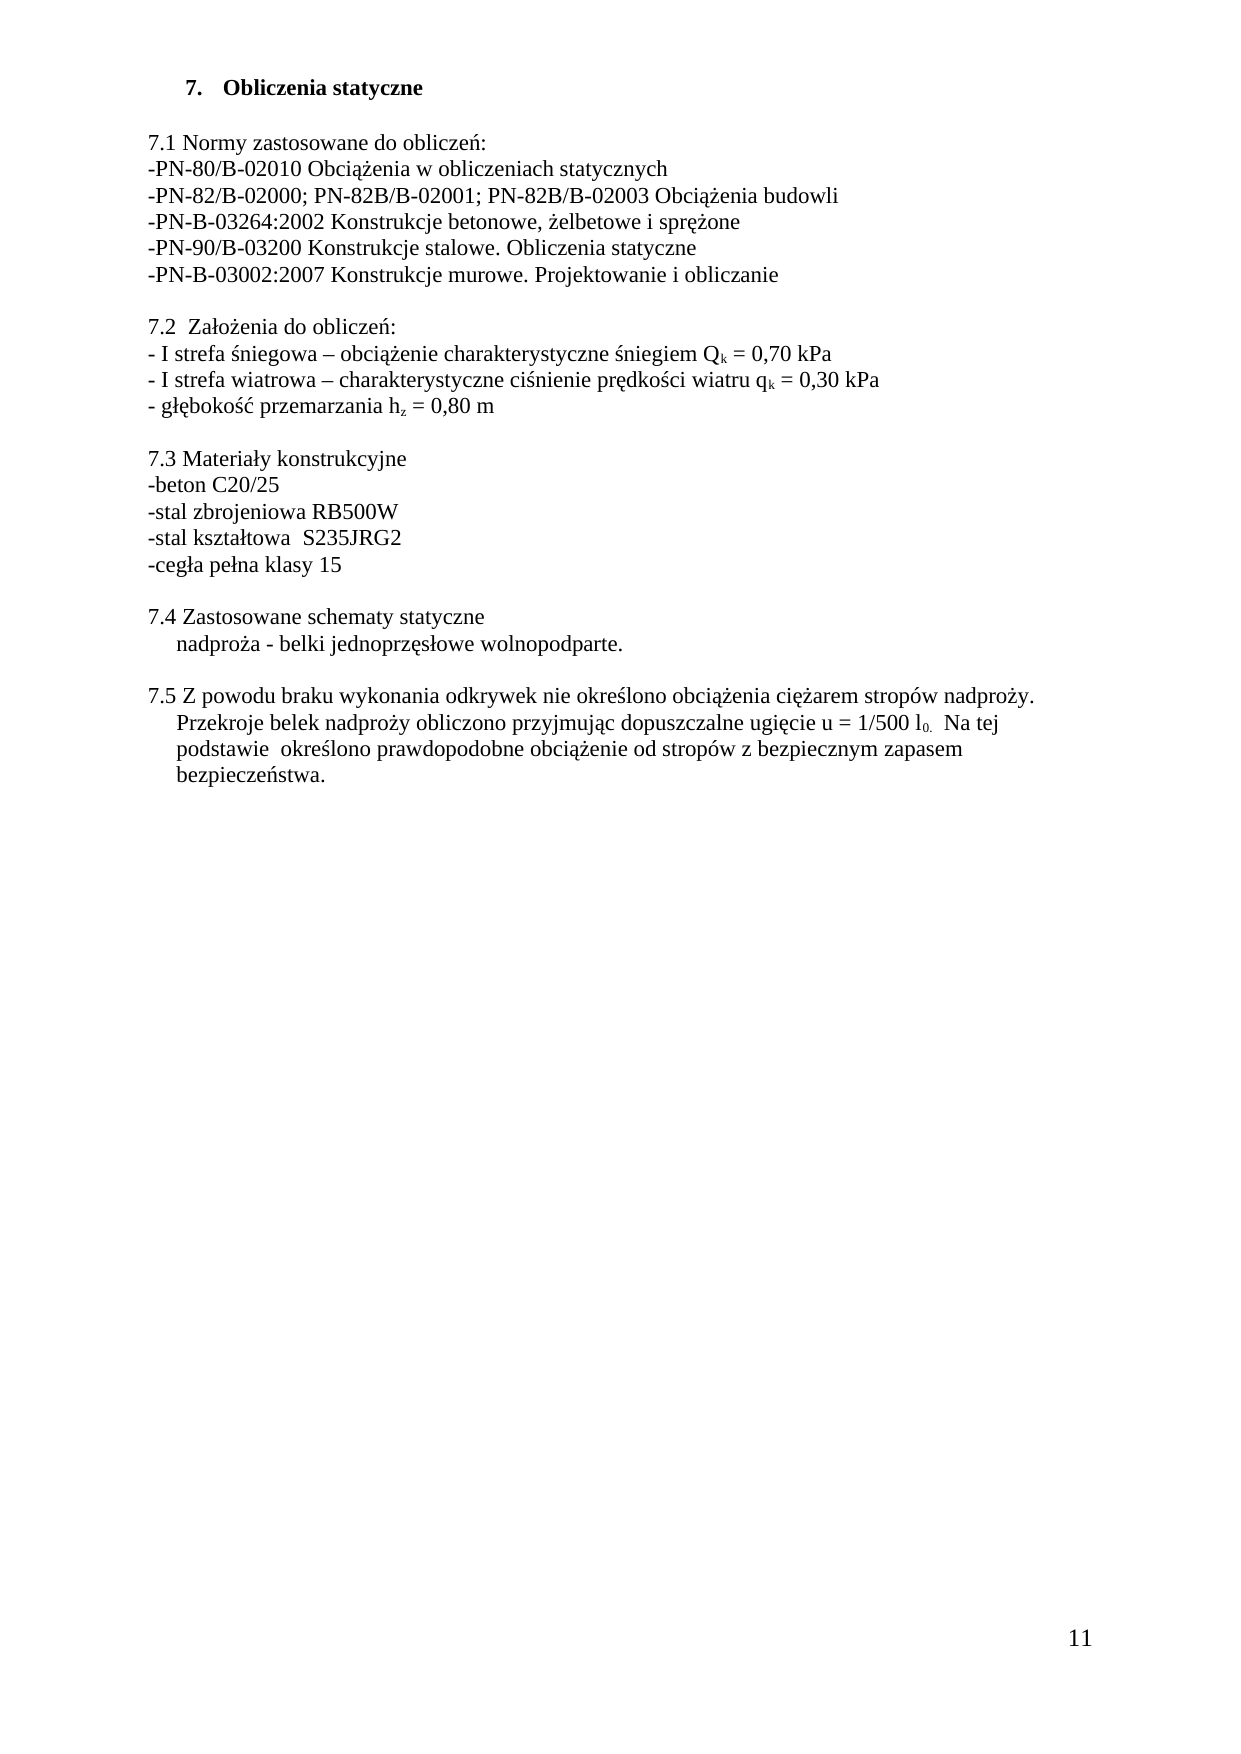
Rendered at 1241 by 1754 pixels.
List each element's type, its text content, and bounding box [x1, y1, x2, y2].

text Przekroje belek nadproży obliczono przyjmując dopuszczalne ugięcie u = 1/500 l0. Na tej [148, 709, 1093, 735]
text 7.5 Z powodu braku wykonania odkrywek nie określono obciążenia ciężarem stropów nadproży. [148, 682, 1093, 709]
text -PN-80/B-02010 Obciążenia w obliczeniach statycznych [148, 155, 1093, 182]
text -cegła pełna klasy 15 [148, 551, 1093, 577]
text -PN-B-03264:2002 Konstrukcje betonowe, żelbetowe i sprężone [148, 208, 1093, 234]
text 7.1 Normy zastosowane do obliczeń: [148, 129, 1093, 155]
text -PN-82/B-02000; PN-82B/B-02001; PN-82B/B-02003 Obciążenia budowli [148, 182, 1093, 208]
text bezpieczeństwa. [148, 761, 1093, 788]
text -stal zbrojeniowa RB500W [148, 498, 1093, 524]
text - I strefa wiatrowa – charakterystyczne ciśnienie prędkości wiatru qk = 0,30 kPa [148, 366, 1093, 392]
text 7.3 Materiały konstrukcyjne [148, 445, 1093, 472]
list Obliczenia statyczne [185, 74, 1093, 100]
text 7.2 Założenia do obliczeń: [148, 313, 1093, 340]
text - głębokość przemarzania hz = 0,80 m [148, 392, 1093, 419]
text - I strefa śniegowa – obciążenie charakterystyczne śniegiem Qk = 0,70 kPa [148, 340, 1093, 366]
text nadproża - belki jednoprzęsłowe wolnopodparte. [148, 630, 1093, 656]
text podstawie określono prawdopodobne obciążenie od stropów z bezpiecznym zapasem [148, 735, 1093, 761]
text 7.4 Zastosowane schematy statyczne [148, 603, 1093, 630]
text -stal kształtowa S235JRG2 [148, 524, 1093, 551]
text -PN-90/B-03200 Konstrukcje stalowe. Obliczenia statyczne [148, 234, 1093, 261]
text -beton C20/25 [148, 472, 1093, 498]
text -PN-B-03002:2007 Konstrukcje murowe. Projektowanie i obliczanie [148, 261, 1093, 287]
